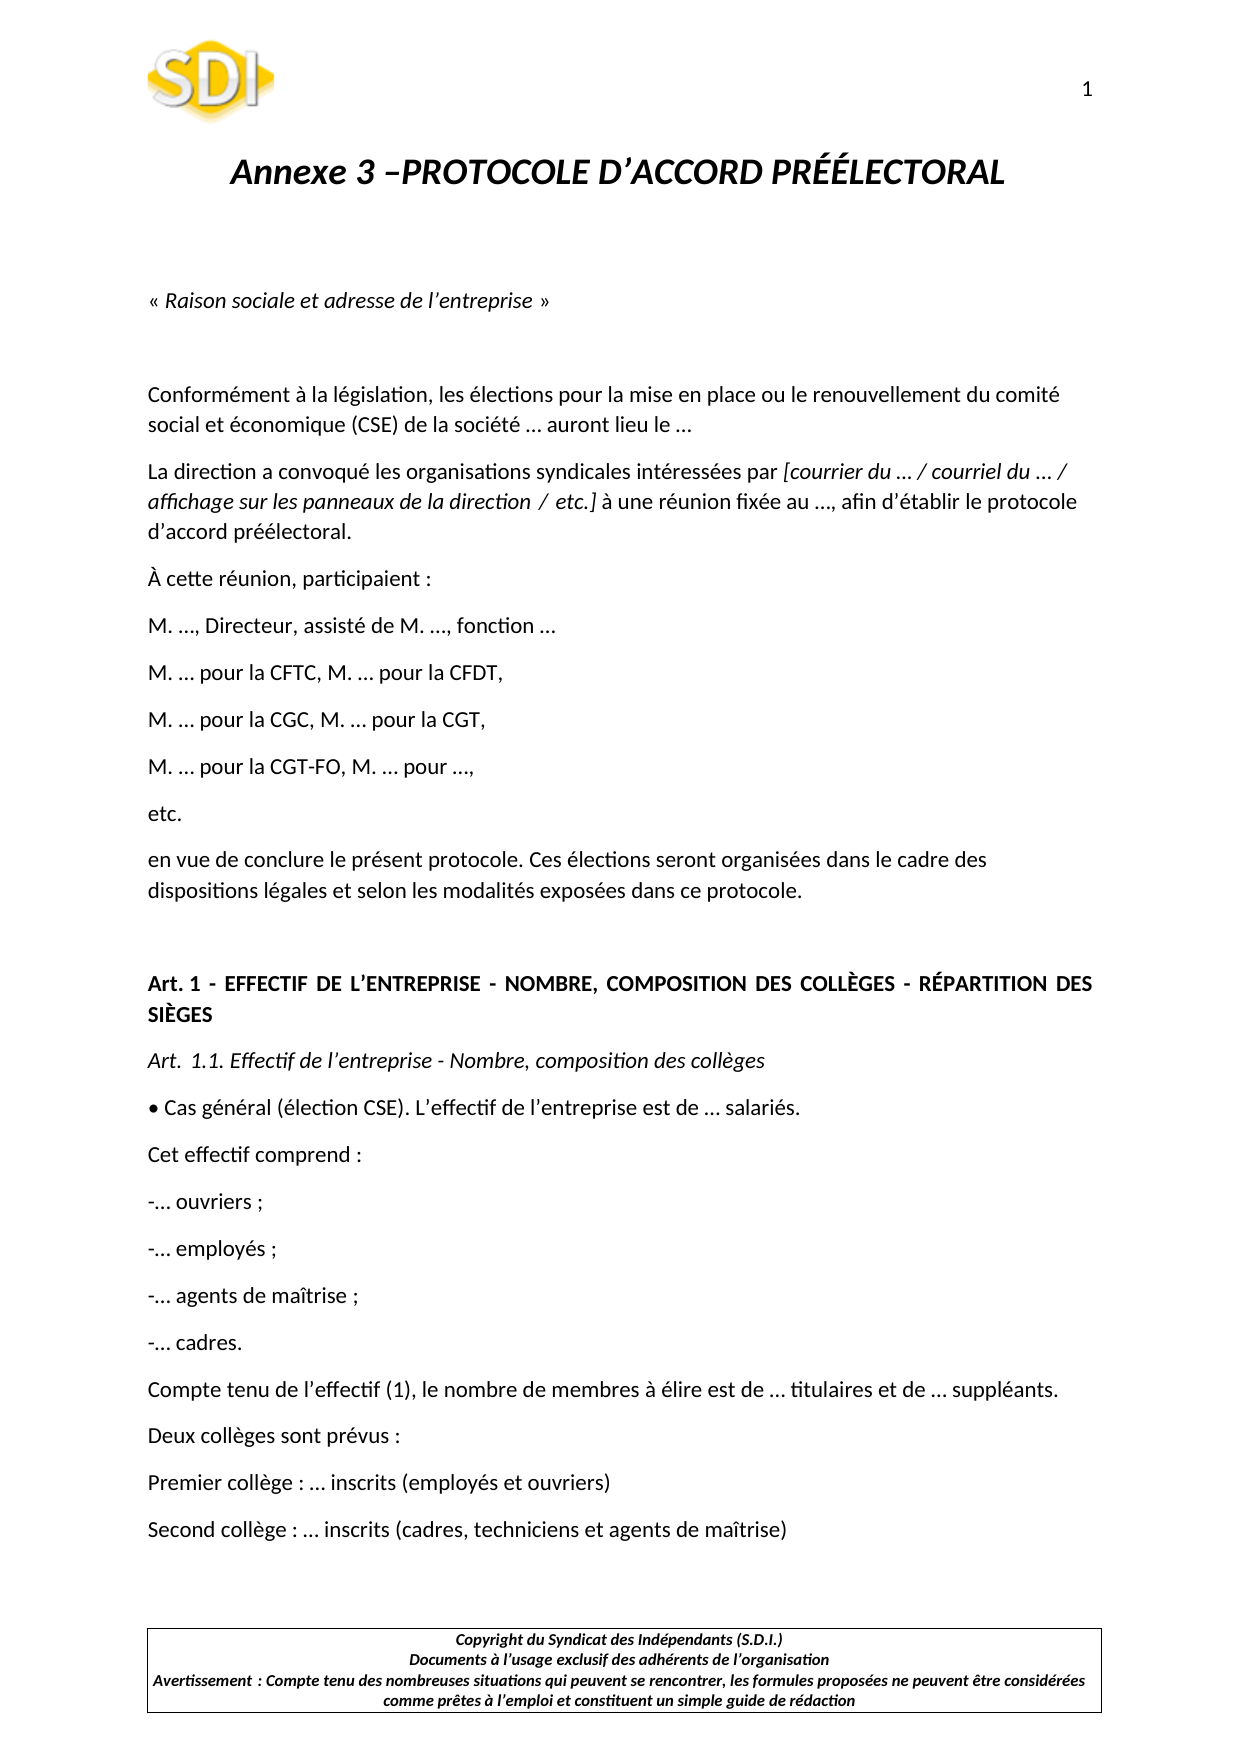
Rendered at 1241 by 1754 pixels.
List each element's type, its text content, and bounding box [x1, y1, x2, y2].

text Premier collège : … inscrits (employés et ouvriers) [148, 1468, 1093, 1496]
text Art. 1 - EFFECTIF DE L’ENTREPRISE - NOMBRE, COMPOSITION DES COLLÈGES - RÉPARTITION DES SIÈGES [148, 969, 1093, 1028]
text -… ouvriers ; [148, 1187, 1093, 1215]
text Annexe 3 –PROTOCOLE D’ACCORD PRÉÉLECTORAL [148, 148, 1093, 193]
text Art. 1.1. Effectif de l’entreprise - Nombre, composition des collèges [148, 1047, 1093, 1074]
text Cet effectif comprend : [148, 1140, 1093, 1168]
text À cette réunion, participaient : [148, 564, 1093, 592]
text Deux collèges sont prévus : [148, 1422, 1093, 1449]
text • Cas général (élection CSE). L’effectif de l’entreprise est de … salariés. [148, 1093, 1093, 1121]
text M. …, Directeur, assisté de M. …, fonction … [148, 611, 1093, 639]
text M. … pour la CGC, M. … pour la CGT, [148, 705, 1093, 733]
text etc. [148, 799, 1093, 827]
text La direction a convoqué les organisations syndicales intéressées par [courrier du … / courriel du ... / affichage sur les panneaux de la direction / etc.] à une réunion fixée au …, afin d’établir le protocole d’accord préélectoral. [148, 457, 1093, 545]
picture [147, 18, 275, 146]
text -… agents de maîtrise ; [148, 1281, 1093, 1309]
text -… cadres. [148, 1328, 1093, 1356]
text Compte tenu de l’effectif (1), le nombre de membres à élire est de … titulaires et de … suppléants. [148, 1375, 1093, 1403]
text Conformément à la législation, les élections pour la mise en place ou le renouvellement du comité social et économique (CSE) de la société … auront lieu le … [148, 380, 1093, 438]
text -… employés ; [148, 1234, 1093, 1262]
text « Raison sociale et adresse de l’entreprise » [148, 286, 1093, 314]
text en vue de conclure le présent protocole. Ces élections seront organisées dans le cadre des dispositions légales et selon les modalités exposées dans ce protocole. [148, 846, 1093, 904]
text M. … pour la CFTC, M. … pour la CFDT, [148, 658, 1093, 686]
text M. … pour la CGT-FO, M. … pour …, [148, 752, 1093, 780]
text Second collège : … inscrits (cadres, techniciens et agents de maîtrise) [148, 1515, 1093, 1543]
